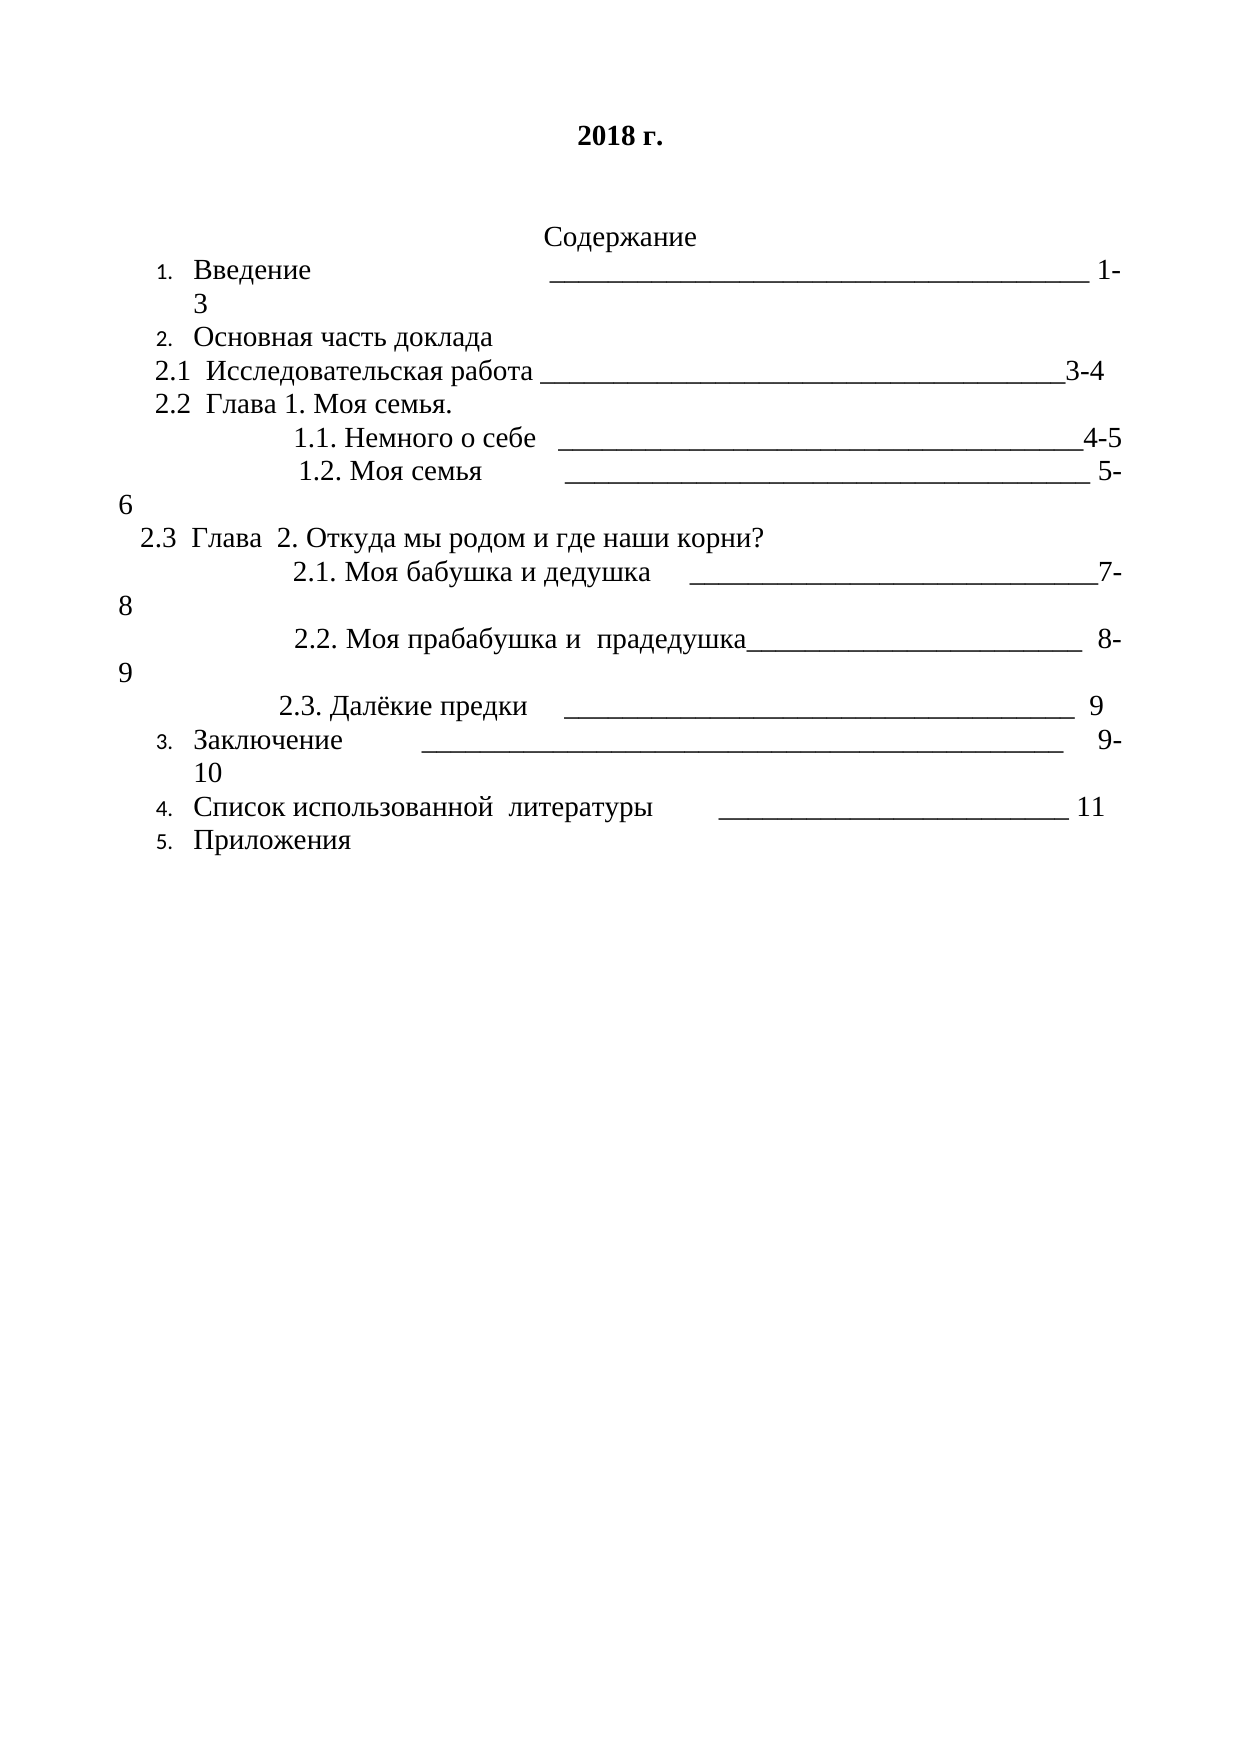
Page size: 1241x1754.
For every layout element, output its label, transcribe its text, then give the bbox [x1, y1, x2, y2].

list Заключение ____________________________________________ 9-10 [156, 722, 1122, 789]
text 2.1 Исследовательская работа ____________________________________3-4 [118, 353, 1122, 386]
text 1.2. Моя семья ____________________________________ 5-6 [118, 453, 1122, 521]
text 2018 г. [118, 118, 1122, 152]
text 2.2 Глава 1. Моя семья. [118, 386, 1122, 420]
list Введение _____________________________________ 1-3 [156, 252, 1122, 319]
text Содержание [118, 219, 1122, 252]
list Список использованной литературы ________________________ 11 [156, 789, 1122, 822]
list Приложения [156, 822, 1122, 856]
text 2.3 Глава 2. Откуда мы родом и где наши корни? [118, 521, 1122, 554]
text 1.1. Немного о себе ____________________________________4-5 [118, 420, 1122, 453]
text 2.1. Моя бабушка и дедушка ____________________________7-8 [118, 554, 1122, 621]
text 2.3. Далёкие предки ___________________________________ 9 [118, 688, 1122, 722]
text 2.2. Моя прабабушка и прадедушка_______________________ 8-9 [118, 621, 1122, 688]
list Основная часть доклада [156, 319, 1122, 353]
